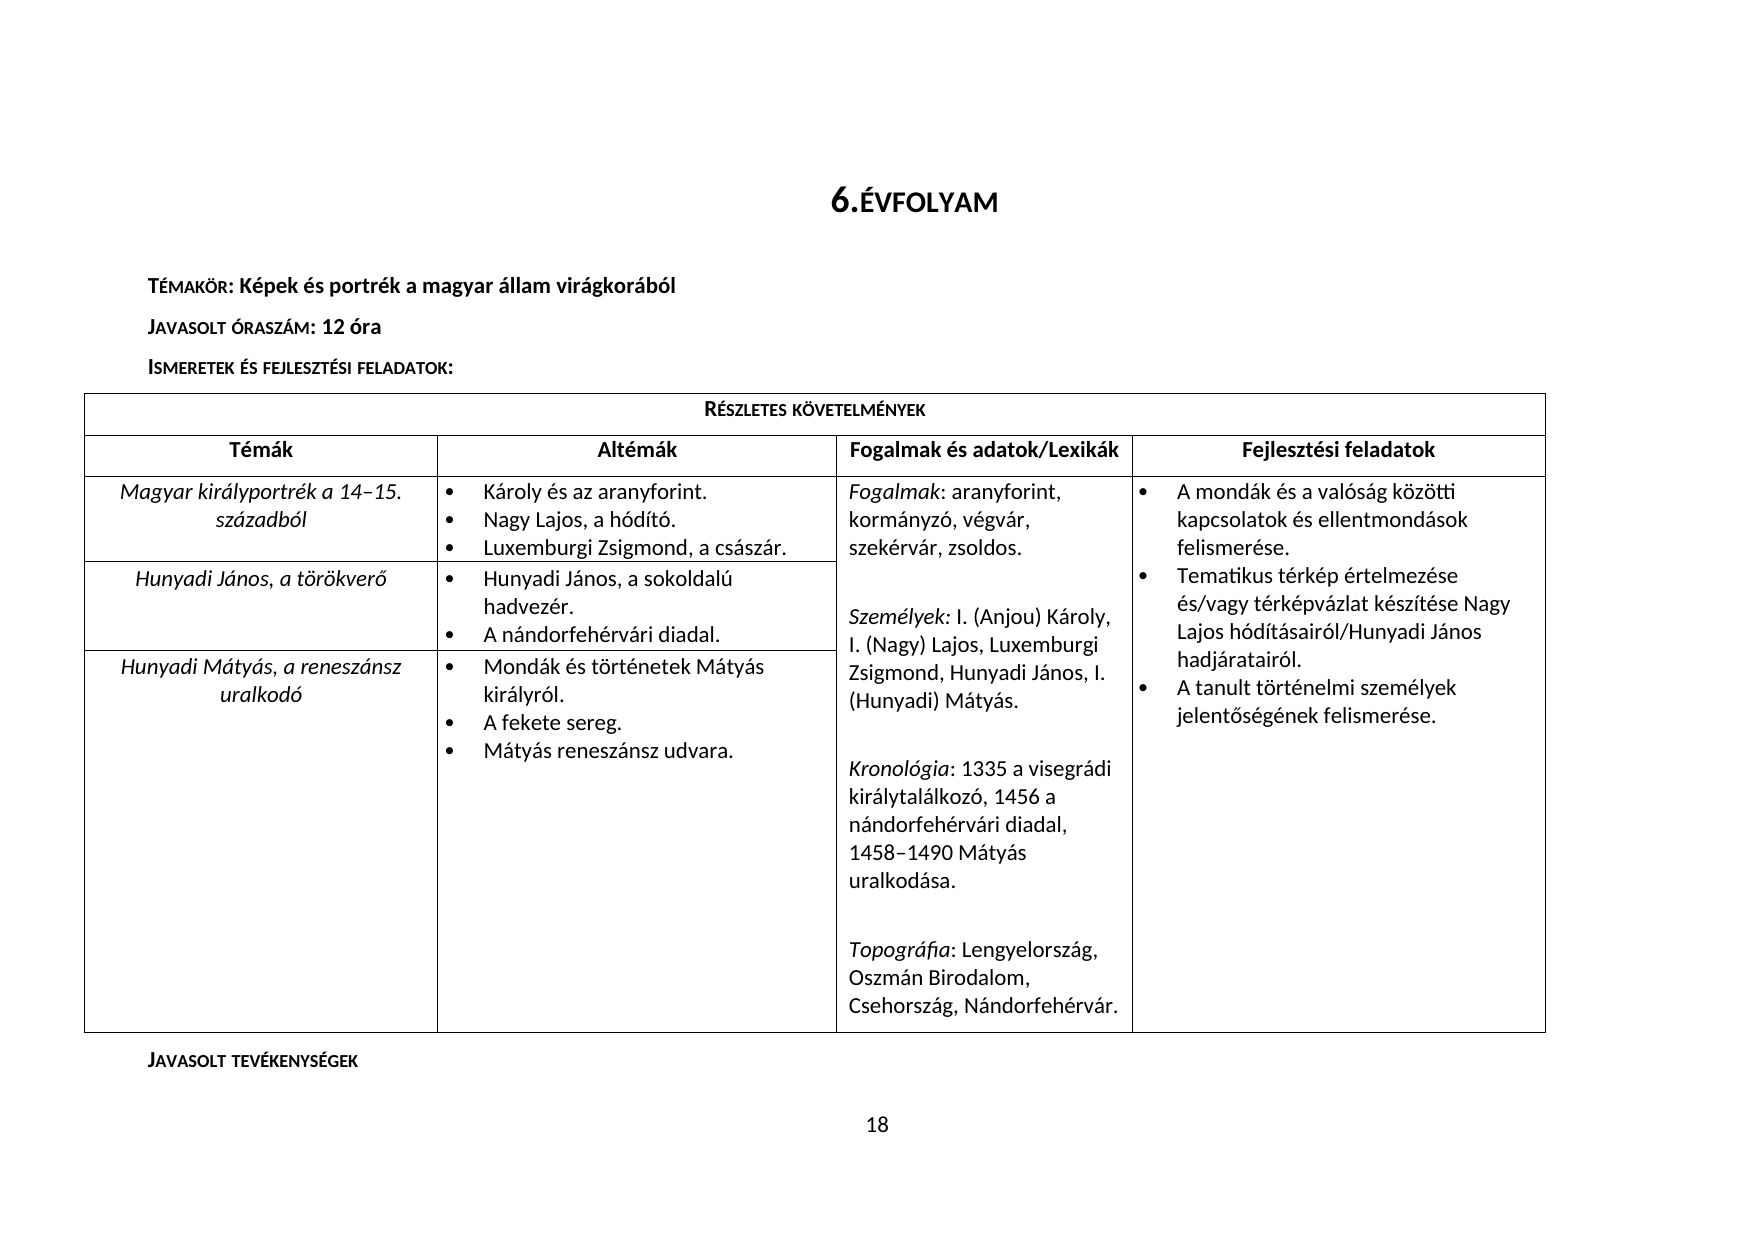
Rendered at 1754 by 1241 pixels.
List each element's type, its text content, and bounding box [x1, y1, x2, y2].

table_cell Fogalmak és adatok/Lexikák [837, 436, 1132, 476]
table_cell Hunyadi Mátyás, a reneszánsz uralkodó [85, 651, 437, 1032]
table_cell Hunyadi János, a sokoldalú hadvezér. A nándorfehérvári diadal. [438, 562, 836, 649]
table_cell Témák [85, 436, 437, 476]
table_cell Altémák [438, 436, 836, 476]
text Témakör: Képek és portrék a magyar állam virágkorából [148, 271, 1606, 299]
table_cell Magyar királyportrék a 14–15. századból [85, 477, 437, 561]
table_cell A mondák és a valóság közötti kapcsolatok és ellentmondások felismerése. Tematikus térkép értelmezése és/vagy térképvázlat készítése Nagy Lajos hódításairól/Hunyadi János hadjáratairól. A tanult történelmi személyek jelentőségének felismerése. [1133, 477, 1545, 1032]
table_cell Fejlesztési feladatok [1133, 436, 1545, 476]
table_cell Hunyadi János, a törökverő [85, 562, 437, 649]
table_cell Károly és az aranyforint. Nagy Lajos, a hódító. Luxemburgi Zsigmond, a császár. [438, 477, 836, 561]
table_cell Fogalmak: aranyforint, kormányzó, végvár, szekérvár, zsoldos. Személyek: I. (Anjou) Károly, I. (Nagy) Lajos, Luxemburgi Zsigmond, Hunyadi János, I. (Hunyadi) Mátyás. Kronológia: 1335 a visegrádi királytalálkozó, 1456 a nándorfehérvári diadal, 1458–1490 Mátyás uralkodása. Topográfia: Lengyelország, Oszmán Birodalom, Csehország, Nándorfehérvár. [837, 477, 1132, 1032]
text Javasolt óraszám: 12 óra [148, 312, 1606, 340]
table_header Részletes követelmények [85, 394, 1545, 434]
text Ismeretek és fejlesztési feladatok: [148, 352, 1606, 381]
text Javasolt tevékenységek [148, 1045, 1606, 1073]
text 6.évfolyam [223, 176, 1606, 221]
table_cell Mondák és történetek Mátyás királyról. A fekete sereg. Mátyás reneszánsz udvara. [438, 651, 836, 1032]
